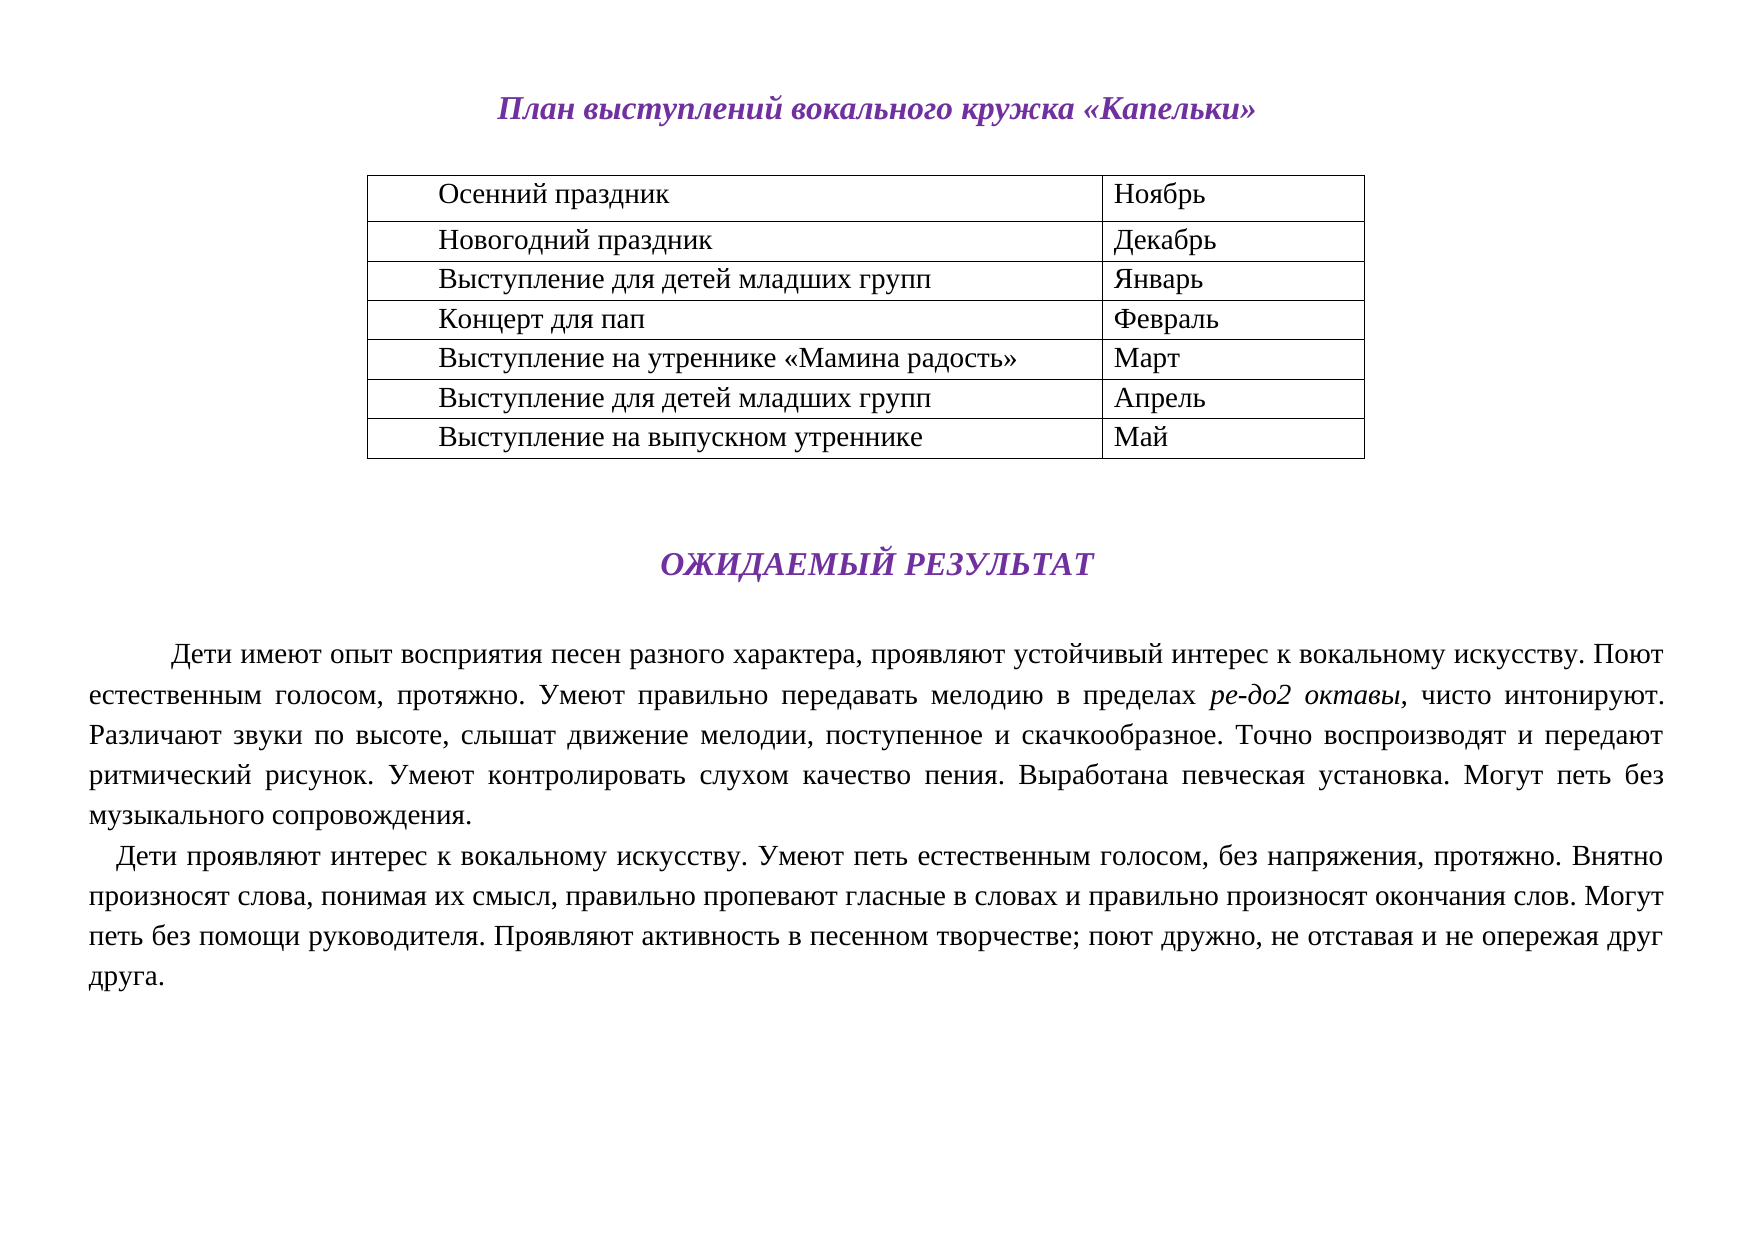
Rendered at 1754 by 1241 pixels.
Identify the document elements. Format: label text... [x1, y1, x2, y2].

table_header Осенний праздник [368, 176, 1102, 221]
table_cell Март [1103, 340, 1364, 379]
table_cell Выступление для детей младших групп [368, 262, 1102, 300]
table_cell Апрель [1103, 380, 1364, 418]
table_cell Январь [1103, 262, 1364, 300]
table_cell Декабрь [1103, 222, 1364, 261]
text Дети имеют опыт восприятия песен разного характера, проявляют устойчивый интерес к вокальному искусству. Поют естественным голосом, протяжно. Умеют правильно передавать мелодию в пределах ре-до2 октавы, чисто интонируют. Различают звуки по высоте, слышат движение мелодии, поступенное и скачкообразное. Точно воспроизводят и передают ритмический рисунок. Умеют контролировать слухом качество пения. Выработана певческая установка. Могут петь без музыкального сопровождения. [89, 637, 1665, 831]
table_cell Май [1103, 419, 1364, 457]
text Дети проявляют интерес к вокальному искусству. Умеют петь естественным голосом, без напряжения, протяжно. Внятно произносят слова, понимая их смысл, правильно пропевают гласные в словах и правильно произносят окончания слов. Могут петь без помощи руководителя. Проявляют активность в песенном творчестве; поют дружно, не отставая и не опережая друг друга. [89, 838, 1665, 992]
table_header Ноябрь [1103, 176, 1364, 221]
table_cell Новогодний праздник [368, 222, 1102, 261]
table_cell Выступление на утреннике «Мамина радость» [368, 340, 1102, 379]
table_cell Выступление на выпускном утреннике [368, 419, 1102, 457]
table_cell Концерт для пап [368, 301, 1102, 339]
text План выступлений вокального кружка «Капельки» [89, 88, 1665, 127]
table_cell Выступление для детей младших групп [368, 380, 1102, 418]
subtitle ОЖИДАЕМЫЙ РЕЗУЛЬТАТ [89, 545, 1665, 583]
table_cell Февраль [1103, 301, 1364, 339]
